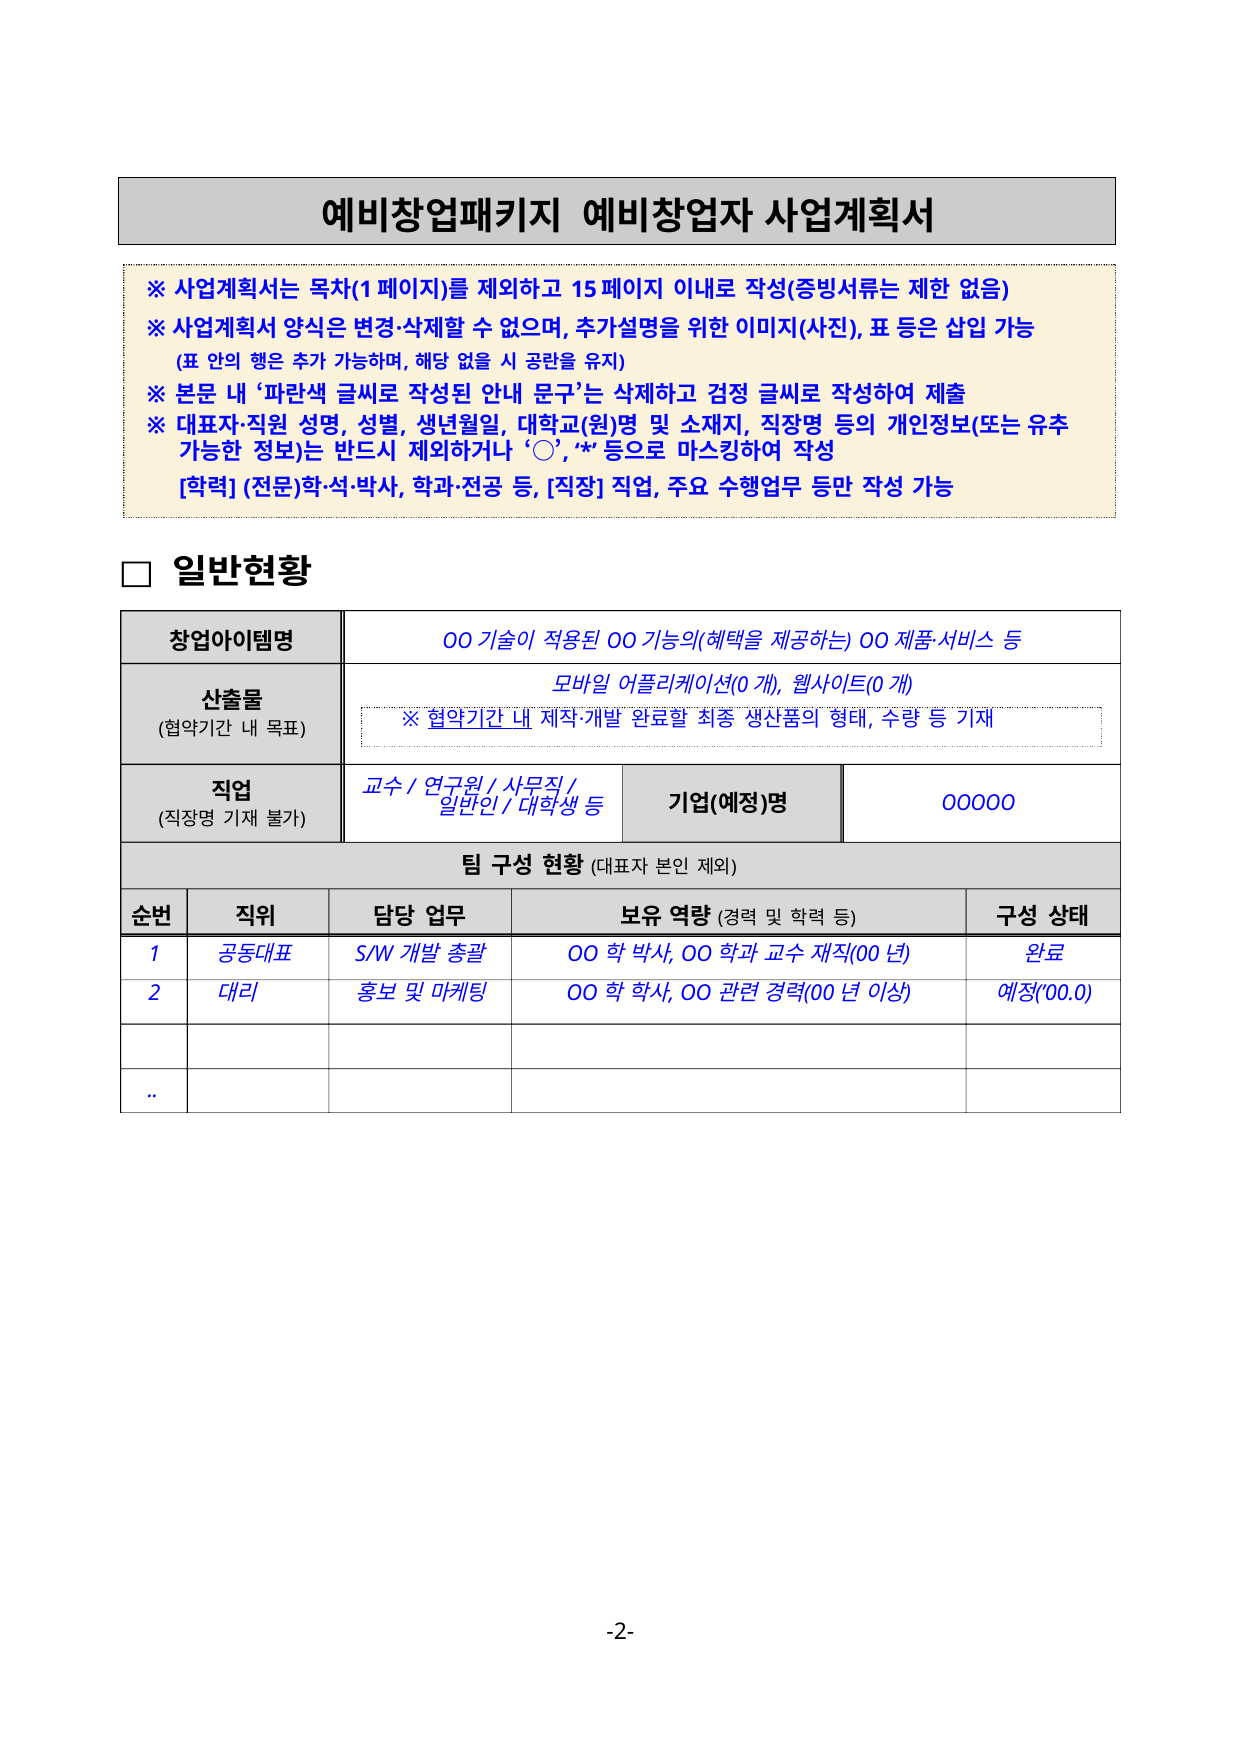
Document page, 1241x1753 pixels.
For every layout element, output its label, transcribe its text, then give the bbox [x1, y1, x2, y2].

text □ 일반현황 [118, 545, 1122, 593]
picture [120, 610, 1121, 1113]
picture [123, 264, 1116, 518]
